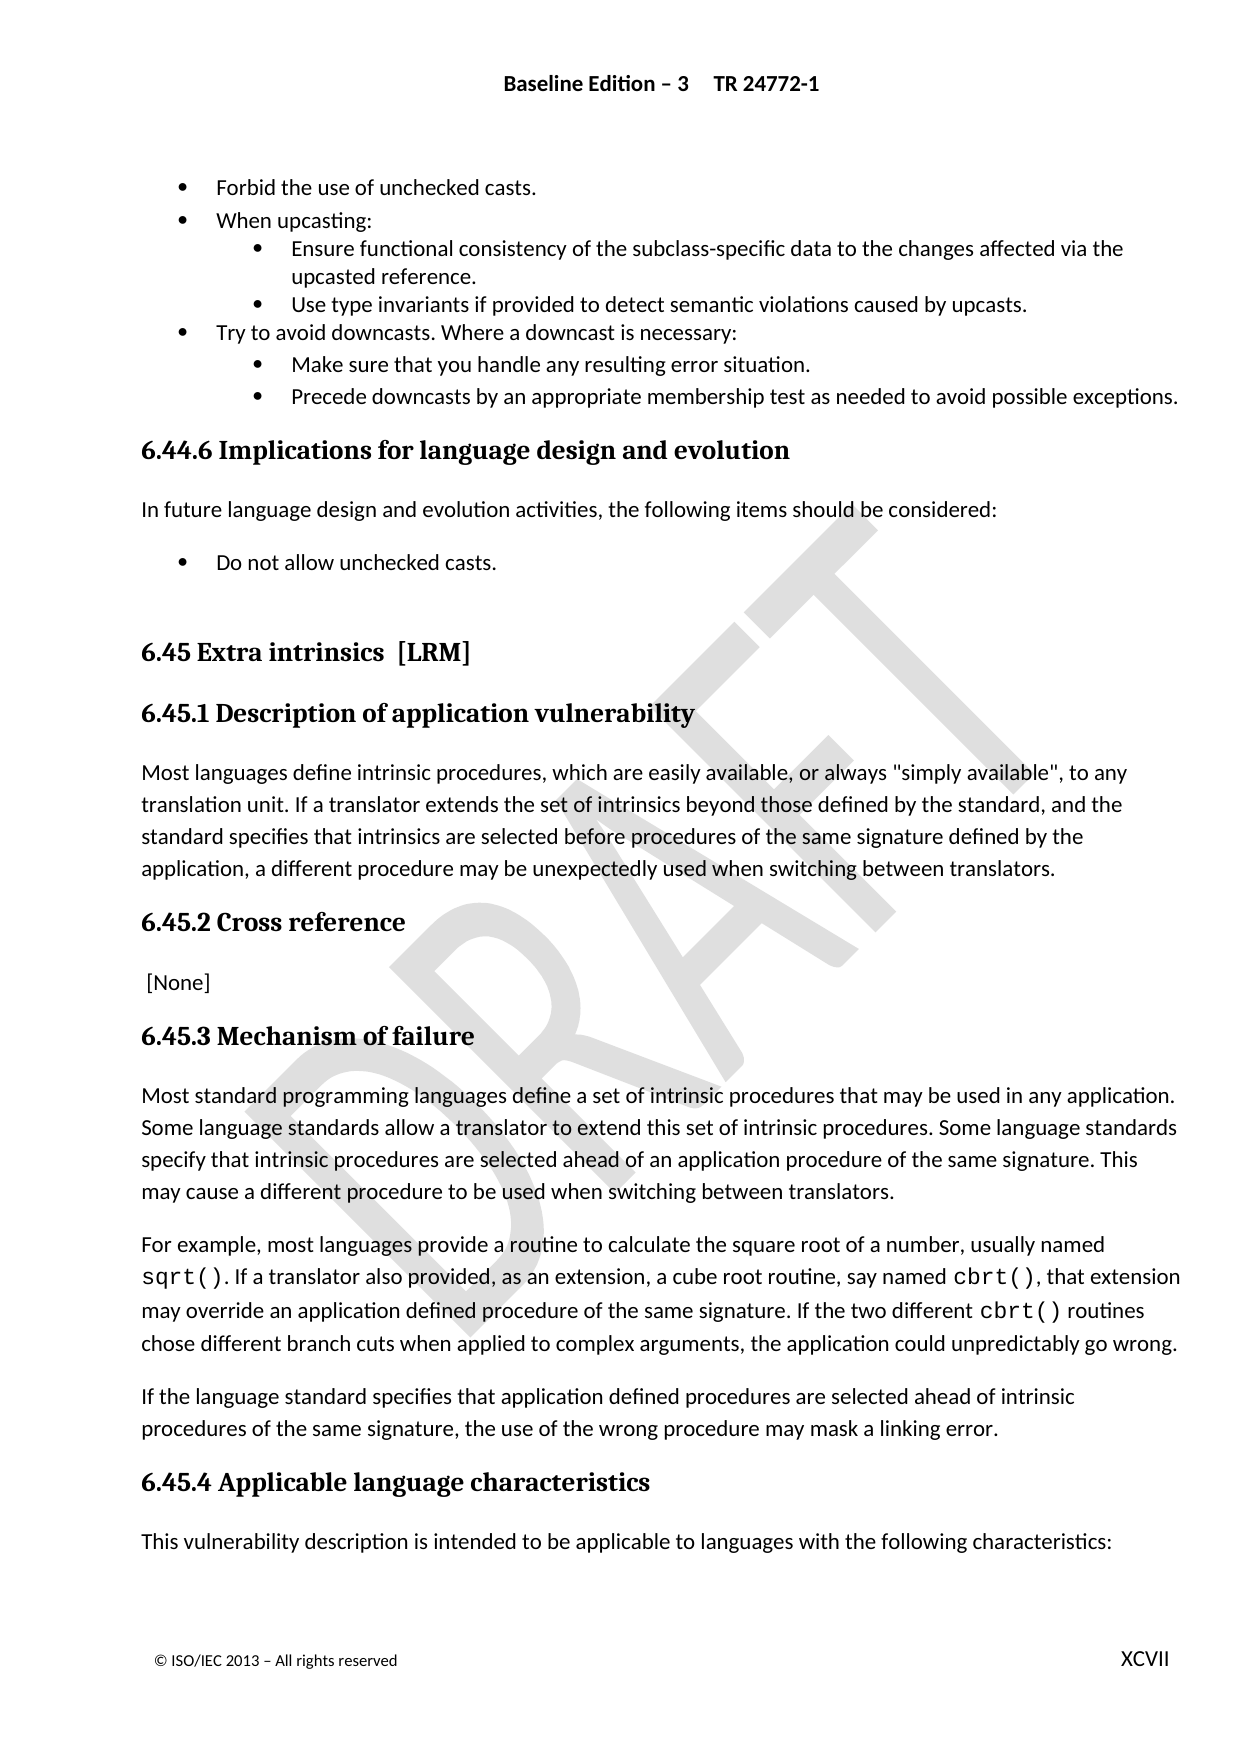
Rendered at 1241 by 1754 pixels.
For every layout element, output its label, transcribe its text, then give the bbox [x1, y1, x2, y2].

subtitle 6.44.6 Implications for language design and evolution [141, 435, 1182, 466]
text If the language standard specifies that application defined procedures are selected ahead of intrinsic procedures of the same signature, the use of the wrong procedure may mask a linking error. [141, 1382, 1182, 1442]
text Most languages define intrinsic procedures, which are easily available, or always "simply available", to any translation unit. If a translator extends the set of intrinsics beyond those defined by the standard, and the standard specifies that intrinsics are selected before procedures of the same signature defined by the application, a different procedure may be unexpectedly used when switching between translators. [141, 758, 1182, 882]
list Do not allow unchecked casts. [178, 548, 1182, 576]
subtitle 6.45.3 Mechanism of failure [141, 1021, 1182, 1052]
list Use type invariants if provided to detect semantic violations caused by upcasts. [253, 290, 1182, 318]
subtitle 6.45.4 Applicable language characteristics [141, 1467, 1182, 1498]
text Most standard programming languages define a set of intrinsic procedures that may be used in any application. Some language standards allow a translator to extend this set of intrinsic procedures. Some language standards specify that intrinsic procedures are selected ahead of an application procedure of the same signature. This may cause a different procedure to be used when switching between translators. [141, 1081, 1182, 1205]
list Precede downcasts by an appropriate membership test as needed to avoid possible exceptions. [253, 382, 1182, 410]
list Make sure that you handle any resulting error situation. [253, 350, 1182, 378]
text This vulnerability description is intended to be applicable to languages with the following characteristics: [141, 1527, 1182, 1556]
list When upcasting: [178, 206, 1182, 234]
text In future language design and evolution activities, the following items should be considered: [141, 495, 1182, 523]
subtitle 6.45.1 Description of application vulnerability [141, 698, 1182, 729]
text For example, most languages provide a routine to calculate the square root of a number, usually named sqrt(). If a translator also provided, as an extension, a cube root routine, say named cbrt(), that extension may override an application defined procedure of the same signature. If the two different cbrt() routines chose different branch cuts when applied to complex arguments, the application could unpredictably go wrong. [141, 1230, 1182, 1357]
text [None] [141, 968, 1182, 996]
subtitle 6.45.2 Cross reference [141, 907, 1182, 939]
list Ensure functional consistency of the subclass-specific data to the changes affected via the upcasted reference. [253, 234, 1182, 290]
subtitle 6.45 Extra intrinsics [LRM] [141, 637, 1182, 668]
list Forbid the use of unchecked casts. [178, 173, 1182, 202]
list Try to avoid downcasts. Where a downcast is necessary: [178, 318, 1182, 346]
